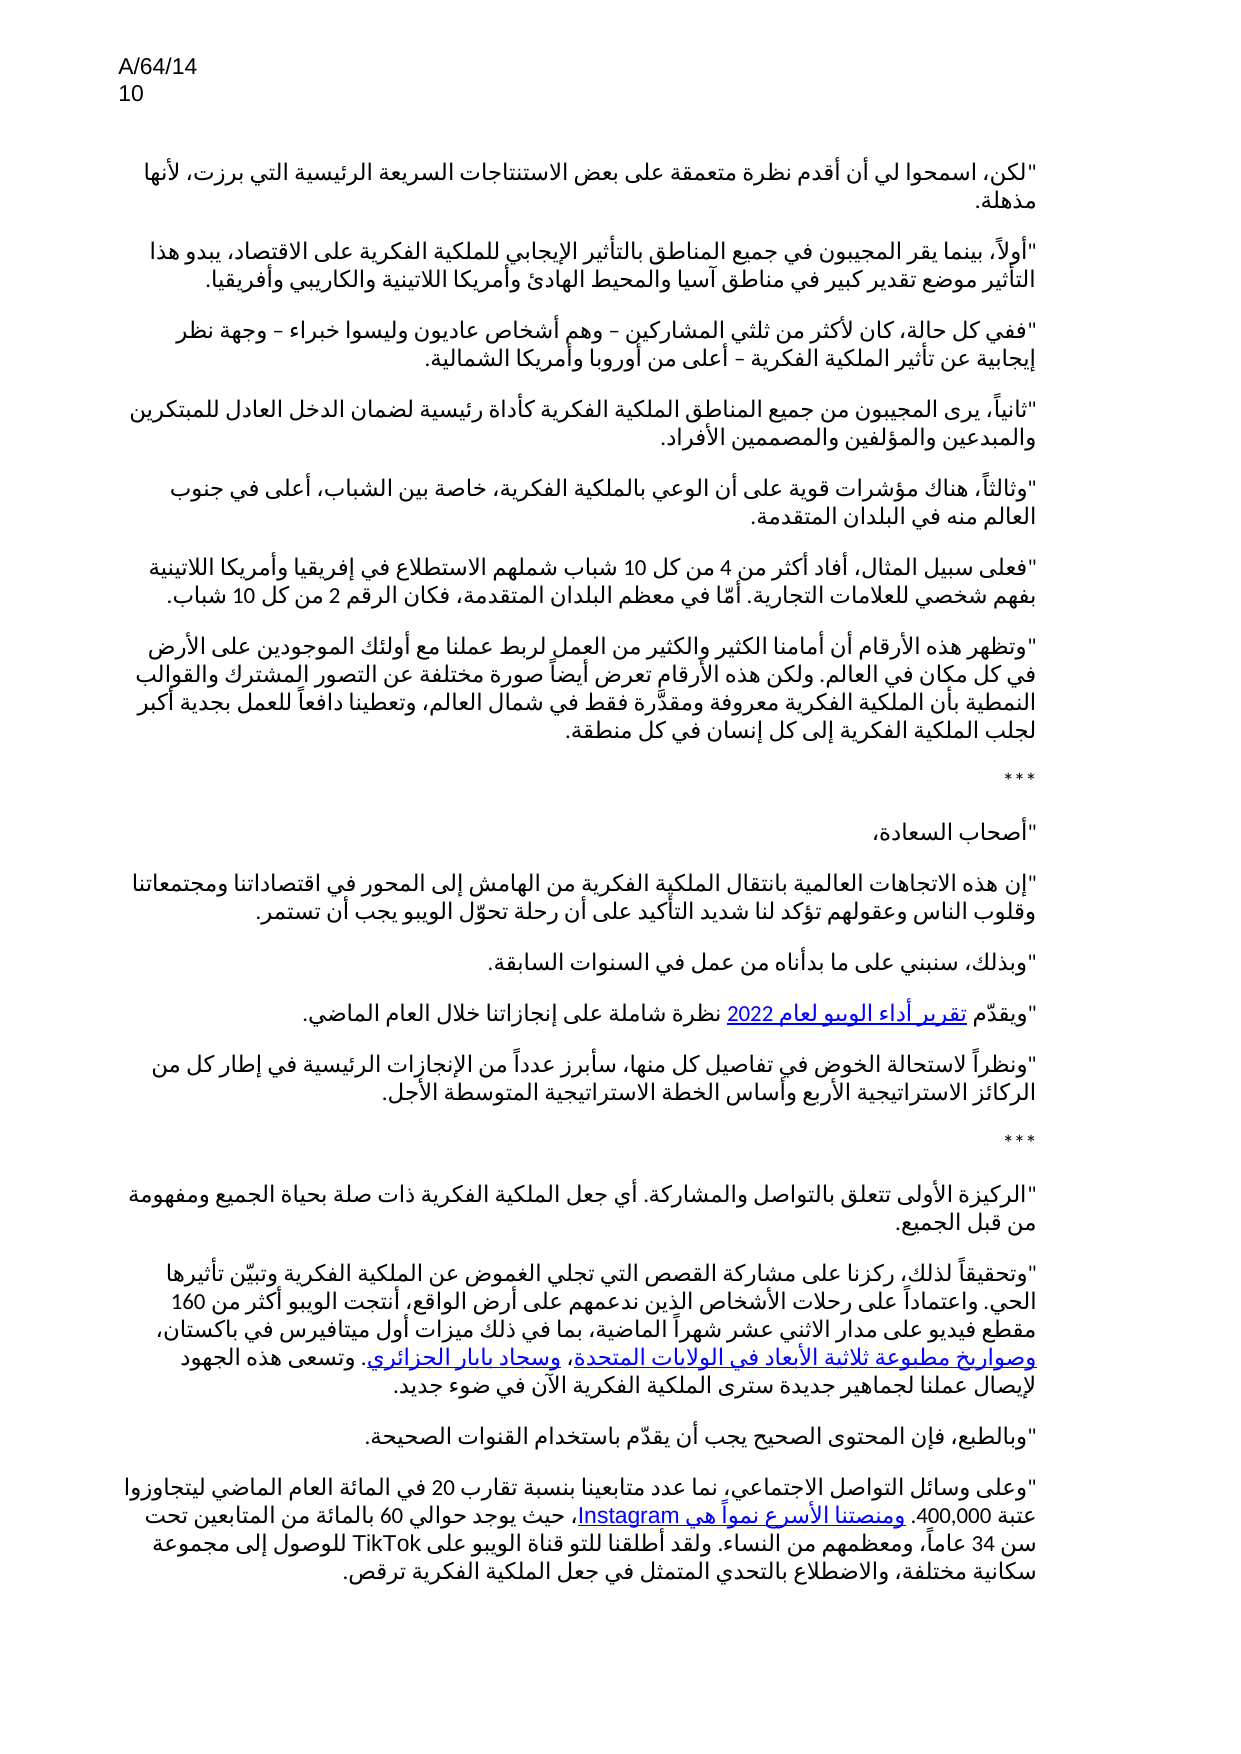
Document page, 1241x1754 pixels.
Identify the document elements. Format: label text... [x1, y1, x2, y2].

text "وبذلك، سنبني على ما بدأناه من عمل في السنوات السابقة. [118, 948, 1037, 976]
text "أصحاب السعادة، [118, 818, 1037, 846]
text "وثالثاً، هناك مؤشرات قوية على أن الوعي بالملكية الفكرية، خاصة بين الشباب، أعلى في جنوب العالم منه في البلدان المتقدمة. [118, 474, 1037, 530]
text "ونظراً لاستحالة الخوض في تفاصيل كل منها، سأبرز عدداً من الإنجازات الرئيسية في إطار كل من الركائز الاستراتيجية الأربع وأساس الخطة الاستراتيجية المتوسطة الأجل. [118, 1050, 1037, 1106]
text "وتظهر هذه الأرقام أن أمامنا الكثير والكثير من العمل لربط عملنا مع أولئك الموجودين على الأرض في كل مكان في العالم. ولكن هذه الأرقام تعرض أيضاً صورة مختلفة عن التصور المشترك والقوالب النمطية بأن الملكية الفكرية معروفة ومقدَّرة فقط في شمال العالم، وتعطينا دافعاً للعمل بجدية أكبر لجلب الملكية الفكرية إلى كل إنسان في كل منطقة. [118, 632, 1037, 744]
text "وبالطبع، فإن المحتوى الصحيح يجب أن يقدّم باستخدام القنوات الصحيحة. [118, 1422, 1037, 1450]
text "الركيزة الأولى تتعلق بالتواصل والمشاركة. أي جعل الملكية الفكرية ذات صلة بحياة الجميع ومفهومة من قبل الجميع. [118, 1180, 1037, 1236]
text "فعلى سبيل المثال، أفاد أكثر من 4 من كل 10 شباب شملهم الاستطلاع في إفريقيا وأمريكا اللاتينية بفهم شخصي للعلامات التجارية. أمّا في معظم البلدان المتقدمة، فكان الرقم 2 من كل 10 شباب. [118, 553, 1037, 609]
text "ويقدّم تقرير أداء الويبو لعام 2022 نظرة شاملة على إنجازاتنا خلال العام الماضي. [118, 999, 1037, 1027]
text "لكن، اسمحوا لي أن أقدم نظرة متعمقة على بعض الاستنتاجات السريعة الرئيسية التي برزت، لأنها مذهلة. [118, 158, 1037, 214]
text "وتحقيقاً لذلك، ركزنا على مشاركة القصص التي تجلي الغموض عن الملكية الفكرية وتبيّن تأثيرها الحي. واعتماداً على رحلات الأشخاص الذين ندعمهم على أرض الواقع، أنتجت الويبو أكثر من 160 مقطع فيديو على مدار الاثني عشر شهراً الماضية، بما في ذلك ميزات أول ميتافيرس في باكستان، وصواريخ مطبوعة ثلاثية الأبعاد في الولايات المتحدة، وسجاد بابار الجزائري. وتسعى هذه الجهود لإيصال عملنا لجماهير جديدة سترى الملكية الفكرية الآن في ضوء جديد. [118, 1259, 1037, 1399]
text "أولاً، بينما يقر المجيبون في جميع المناطق بالتأثير الإيجابي للملكية الفكرية على الاقتصاد، يبدو هذا التأثير موضع تقدير كبير في مناطق آسيا والمحيط الهادئ وأمريكا اللاتينية والكاريبي وأفريقيا. [118, 237, 1037, 293]
text "إن هذه الاتجاهات العالمية بانتقال الملكية الفكرية من الهامش إلى المحور في اقتصاداتنا ومجتمعاتنا وقلوب الناس وعقولهم تؤكد لنا شديد التأكيد على أن رحلة تحوّل الويبو يجب أن تستمر. [118, 869, 1037, 925]
text "ثانياً، يرى المجيبون من جميع المناطق الملكية الفكرية كأداة رئيسية لضمان الدخل العادل للمبتكرين والمبدعين والمؤلفين والمصممين الأفراد. [118, 395, 1037, 451]
text *** [118, 1129, 1037, 1157]
text *** [118, 767, 1037, 795]
text "ففي كل حالة، كان لأكثر من ثلثي المشاركين – وهم أشخاص عاديون وليسوا خبراء – وجهة نظر إيجابية عن تأثير الملكية الفكرية – أعلى من أوروبا وأمريكا الشمالية. [118, 316, 1037, 372]
text "وعلى وسائل التواصل الاجتماعي، نما عدد متابعينا بنسبة تقارب 20 في المائة العام الماضي ليتجاوزوا عتبة 400,000. ومنصتنا الأسرع نمواً هي Instagram، حيث يوجد حوالي 60 بالمائة من المتابعين تحت سن 34 عاماً، ومعظمهم من النساء. ولقد أطلقنا للتو قناة الويبو على TikTok للوصول إلى مجموعة سكانية مختلفة، والاضطلاع بالتحدي المتمثل في جعل الملكية الفكرية ترقص. [118, 1473, 1037, 1585]
